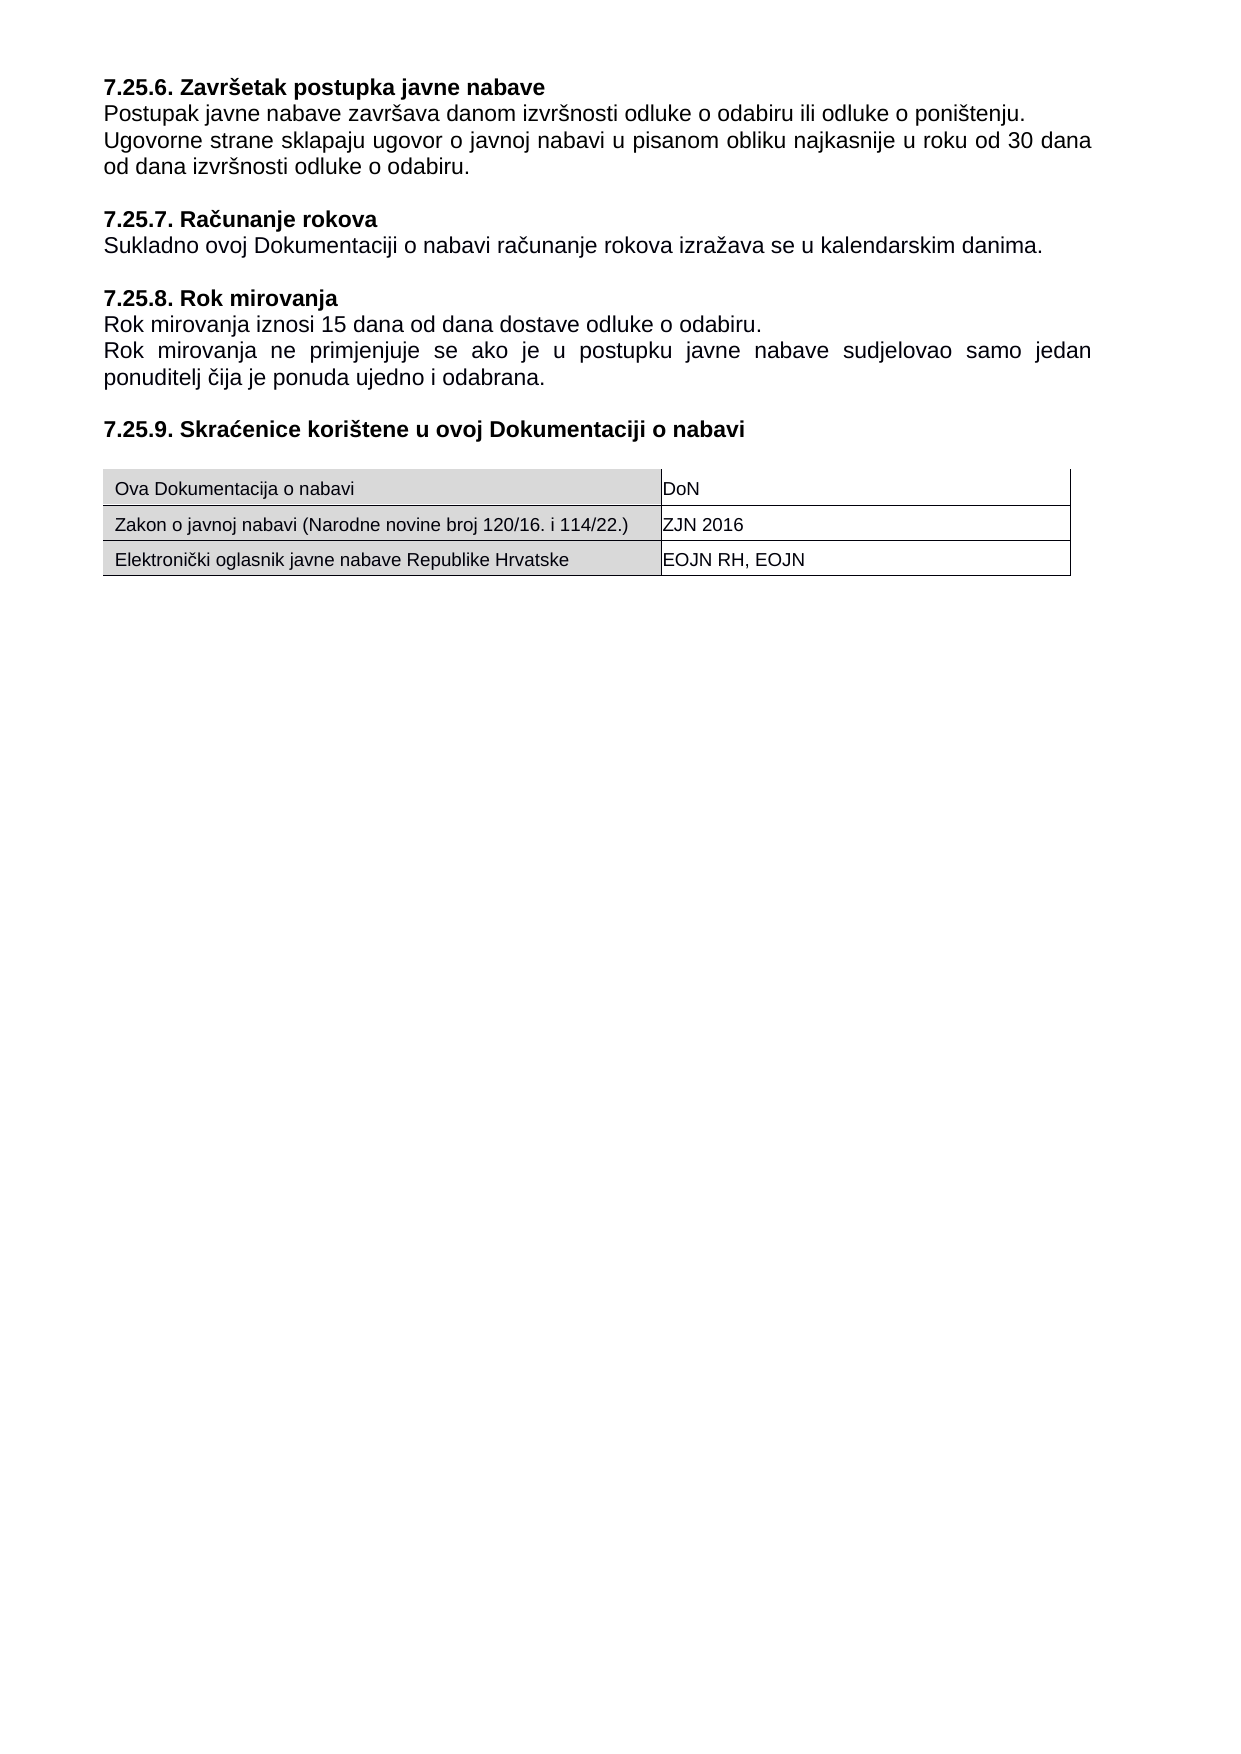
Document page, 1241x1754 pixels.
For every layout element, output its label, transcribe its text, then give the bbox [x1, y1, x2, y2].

text Postupak javne nabave završava danom izvršnosti odluke o odabiru ili odluke o poništenju. [103, 100, 1092, 127]
table_cell Zakon o javnoj nabavi (Narodne novine broj 120/16. i 114/22.) [103, 506, 661, 540]
text 7.25.6. Završetak postupka javne nabave [103, 74, 1092, 100]
table_header DoN [662, 469, 1070, 504]
table_cell EOJN RH, EOJN [662, 541, 1070, 575]
text 7.25.9. Skraćenice korištene u ovoj Dokumentaciji o nabavi [103, 416, 1092, 443]
text Sukladno ovoj Dokumentaciji o nabavi računanje rokova izražava se u kalendarskim danima. [103, 232, 1092, 258]
text 7.25.8. Rok mirovanja [103, 285, 1092, 311]
text 7.25.7. Računanje rokova [103, 206, 1092, 232]
table_cell ZJN 2016 [662, 506, 1070, 540]
table_header Ova Dokumentacija o nabavi [103, 469, 661, 504]
table_cell Elektronički oglasnik javne nabave Republike Hrvatske [103, 541, 661, 575]
text Rok mirovanja iznosi 15 dana od dana dostave odluke o odabiru. [103, 311, 1092, 337]
text Rok mirovanja ne primjenjuje se ako je u postupku javne nabave sudjelovao samo jedan ponuditelj čija je ponuda ujedno i odabrana. [103, 337, 1092, 390]
text Ugovorne strane sklapaju ugovor o javnoj nabavi u pisanom obliku najkasnije u roku od 30 dana od dana izvršnosti odluke o odabiru. [103, 127, 1092, 179]
